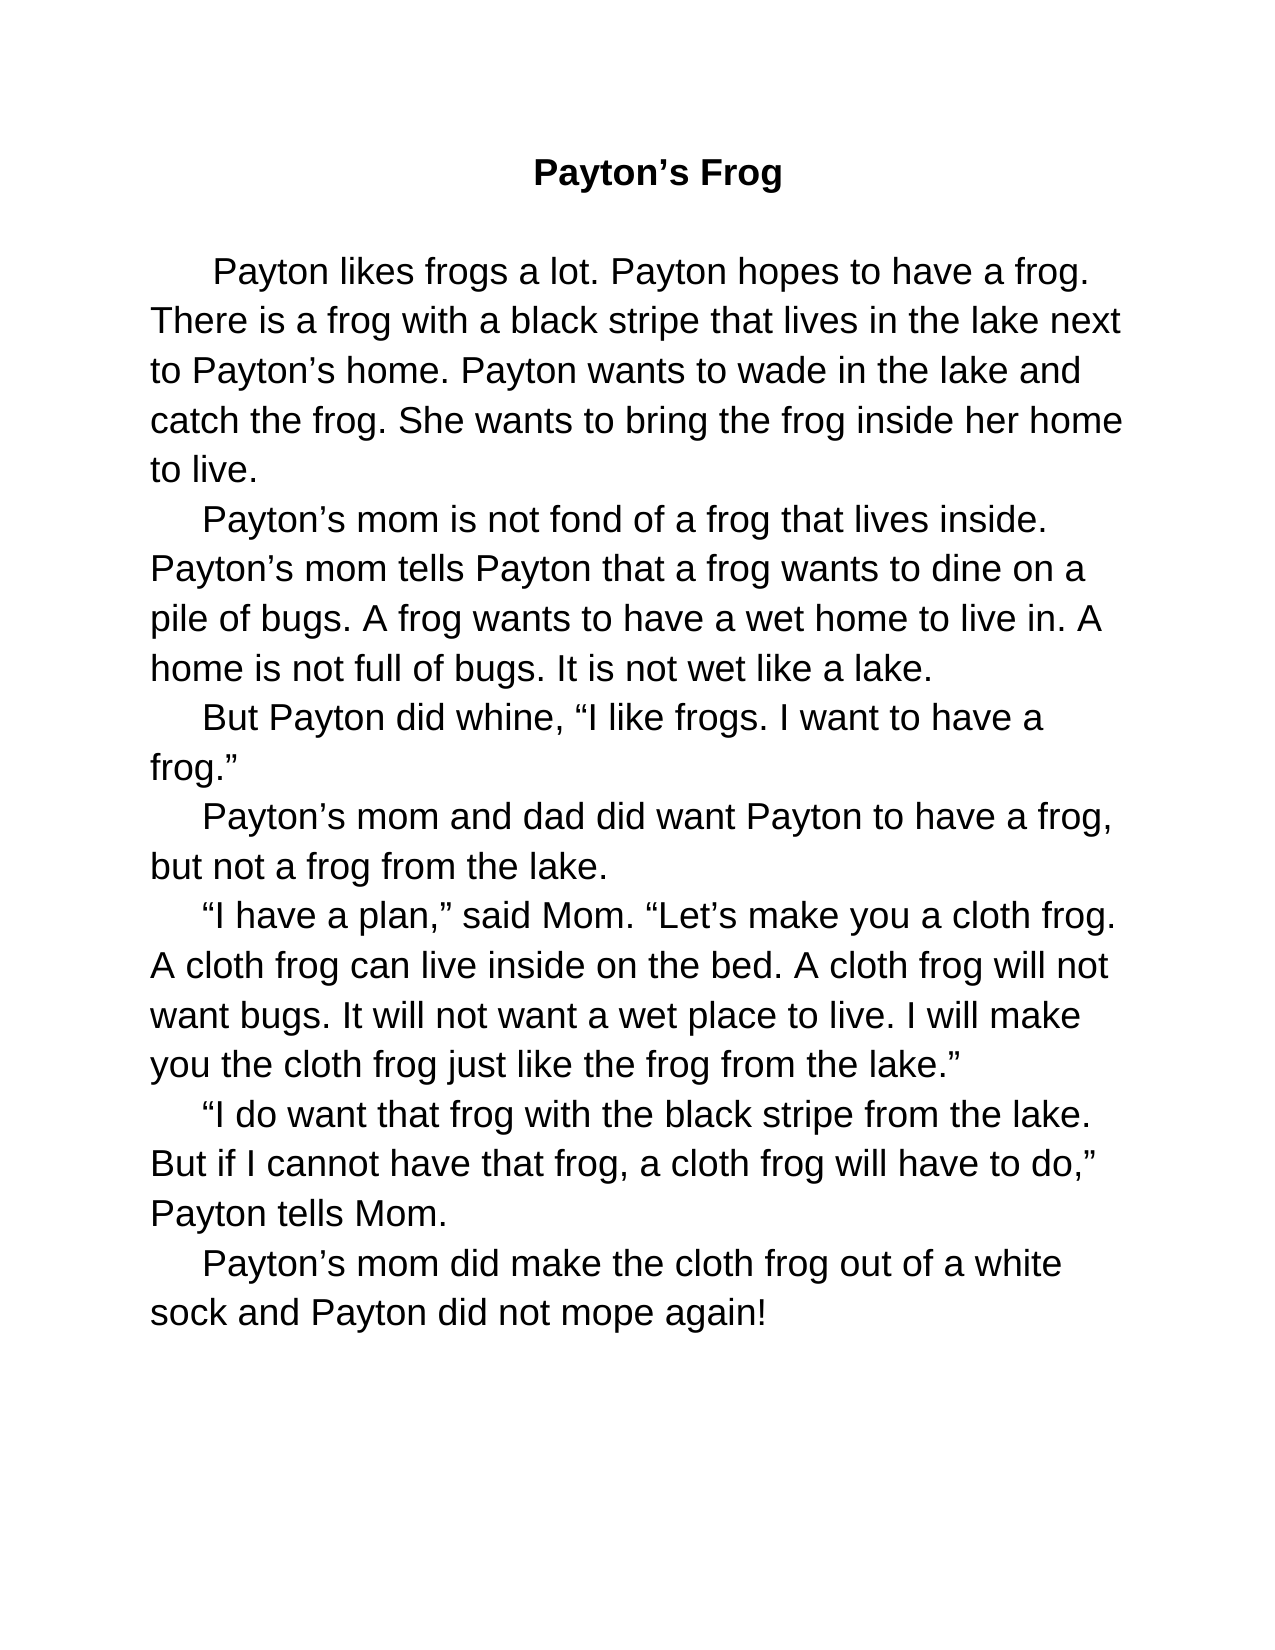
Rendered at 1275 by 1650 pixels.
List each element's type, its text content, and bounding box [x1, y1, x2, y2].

text “I do want that frog with the black stripe from the lake. But if I cannot have that frog, a cloth frog will have to do,” Payton tells Mom. [150, 1092, 1125, 1234]
text “I have a plan,” said Mom. “Let’s make you a cloth frog. A cloth frog can live inside on the bed. A cloth frog will not want bugs. It will not want a wet place to live. I will make you the cloth frog just like the frog from the lake.” [150, 894, 1125, 1086]
text Payton’s Frog [150, 150, 1125, 193]
text Payton’s mom and dad did want Payton to have a frog, but not a frog from the lake. [150, 794, 1125, 887]
text But Payton did whine, “I like frogs. I want to have a frog.” [150, 695, 1125, 788]
text Payton’s mom did make the cloth frog out of a white sock and Payton did not mope again! [150, 1241, 1125, 1333]
text Payton likes frogs a lot. Payton hopes to have a frog. There is a frog with a black stripe that lives in the lake next to Payton’s home. Payton wants to wade in the lake and catch the frog. She wants to bring the frog inside her home to live. [150, 249, 1125, 491]
text Payton’s mom is not fond of a frog that lives inside. Payton’s mom tells Payton that a frog wants to dine on a pile of bugs. A frog wants to have a wet home to live in. A home is not full of bugs. It is not wet like a lake. [150, 497, 1125, 689]
